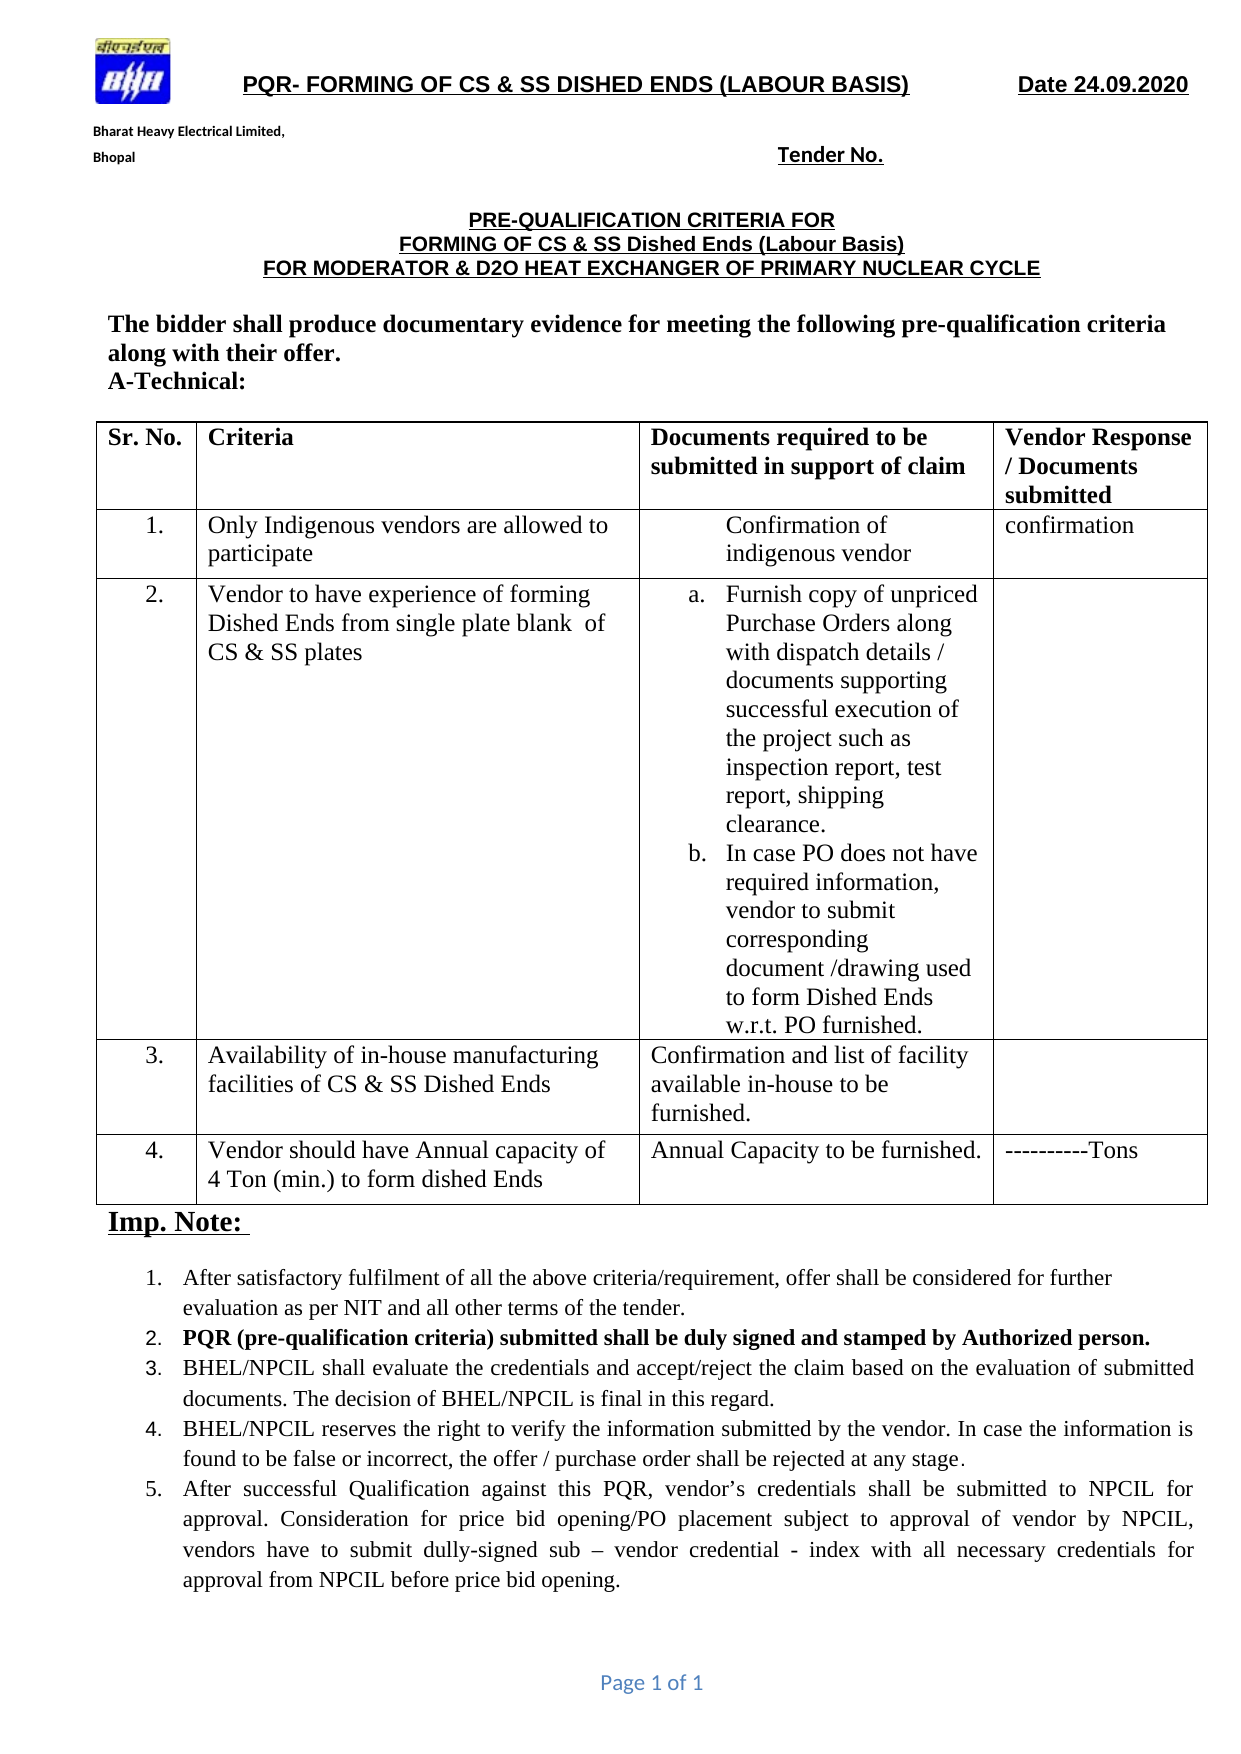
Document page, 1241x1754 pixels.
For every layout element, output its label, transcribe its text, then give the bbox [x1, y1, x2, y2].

table_cell [97, 510, 196, 578]
table_cell [994, 1040, 1207, 1134]
table_header Vendor Response / Documents submitted [994, 423, 1207, 509]
text FOR MODERATOR & D2O HEAT EXCHANGER OF PRIMARY NUCLEAR CYCLE [108, 256, 1196, 280]
table_cell Furnish copy of unpriced Purchase Orders along with dispatch details / documents supporting successful execution of the project such as inspection report, test report, shipping clearance. In case PO does not have required information, vendor to submit corresponding document /drawing used to form Dished Ends w.r.t. PO furnished. [640, 579, 993, 1039]
list After successful Qualification against this PQR, vendor’s credentials shall be submitted to NPCIL for approval. Consideration for price bid opening/PO placement subject to approval of vendor by NPCIL, vendors have to submit dully-signed sub – vendor credential - index with all necessary credentials for approval from NPCIL before price bid opening. [145, 1475, 1196, 1592]
list BHEL/NPCIL reserves the right to verify the information submitted by the vendor. In case the information is found to be false or incorrect, the offer / purchase order shall be rejected at any stage. [145, 1415, 1196, 1471]
table_cell Annual Capacity to be furnished. [640, 1135, 993, 1203]
table_cell Availability of in-house manufacturing facilities of CS & SS Dished Ends [197, 1040, 639, 1134]
table_cell ----------Tons [994, 1135, 1207, 1203]
list After satisfactory fulfilment of all the above criteria/requirement, offer shall be considered for further evaluation as per NIT and all other terms of the tender. [145, 1264, 1196, 1320]
table_cell Vendor should have Annual capacity of 4 Ton (min.) to form dished Ends [197, 1135, 639, 1203]
table_cell Vendor to have experience of forming Dished Ends from single plate blank of CS & SS plates [197, 579, 639, 1039]
table_cell [97, 579, 196, 1039]
table_header Documents required to be submitted in support of claim [640, 423, 993, 509]
text The bidder shall produce documentary evidence for meeting the following pre-qualification criteria [108, 309, 1196, 338]
text along with their offer. [108, 338, 1196, 366]
table_cell Confirmation and list of facility available in-house to be furnished. [640, 1040, 993, 1134]
text Imp. Note: [108, 1205, 1196, 1238]
table_cell [97, 1040, 196, 1134]
table_header Criteria [197, 423, 639, 509]
list BHEL/NPCIL shall evaluate the credentials and accept/reject the claim based on the evaluation of submitted documents. The decision of BHEL/NPCIL is final in this regard. [145, 1354, 1196, 1411]
table_cell [994, 579, 1207, 1039]
list PQR (pre-qualification criteria) submitted shall be duly signed and stamped by Authorized person. [145, 1324, 1196, 1351]
table_cell [97, 1135, 196, 1203]
table_header Sr. No. [97, 423, 196, 509]
text FORMING OF CS & SS Dished Ends (Labour Basis) [108, 232, 1196, 256]
table_cell confirmation [994, 510, 1207, 578]
table_cell Only Indigenous vendors are allowed to participate [197, 510, 639, 578]
table_cell Confirmation of indigenous vendor [640, 510, 993, 578]
text A-Technical: [108, 366, 1196, 395]
picture [95, 38, 171, 104]
text PRE-QUALIFICATION CRITERIA FOR [108, 208, 1196, 232]
